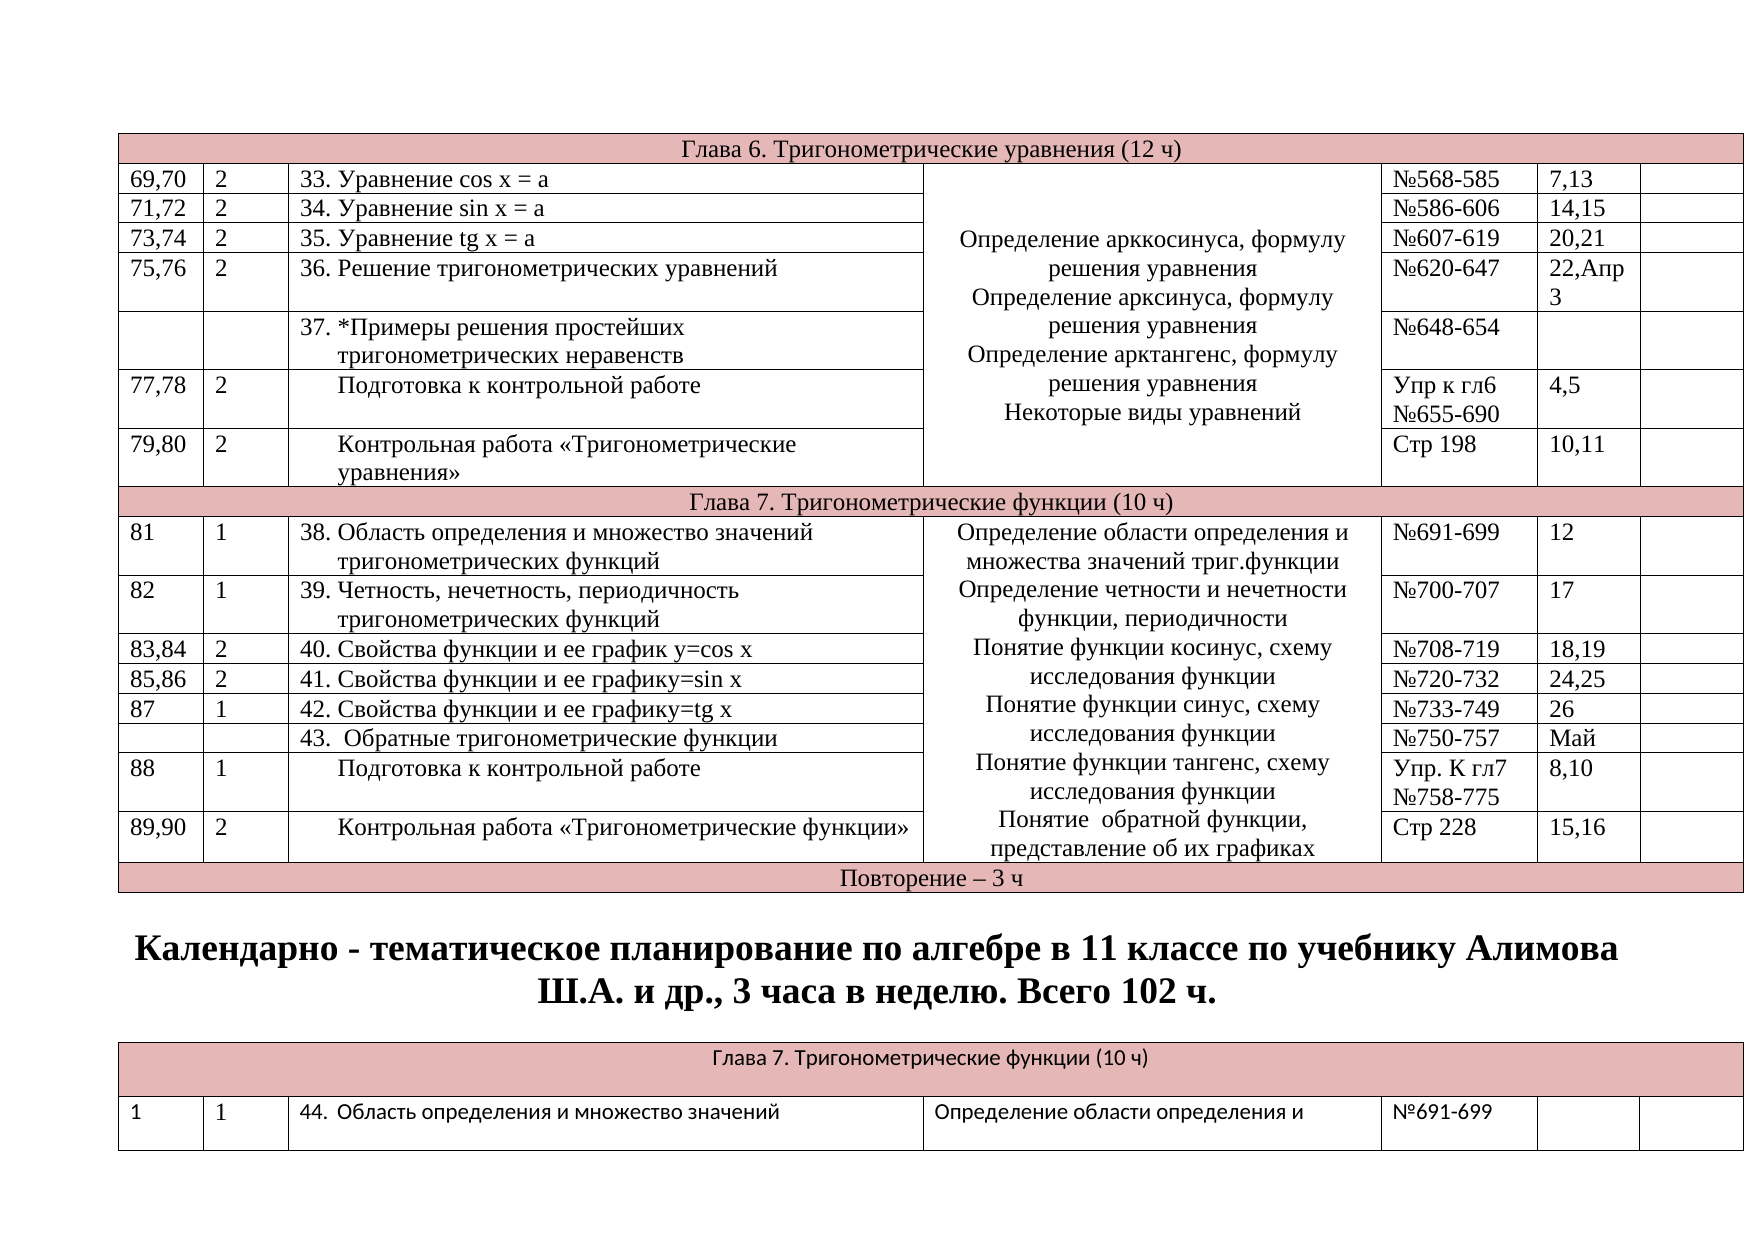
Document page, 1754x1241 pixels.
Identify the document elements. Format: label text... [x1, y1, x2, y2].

table_cell №691-699 [1382, 1097, 1537, 1150]
table_cell [1641, 429, 1743, 486]
table_cell [1641, 194, 1743, 222]
table_cell №607-619 [1382, 223, 1537, 252]
table_cell [1641, 370, 1743, 428]
table_cell 73,74 [119, 223, 203, 252]
table_cell №648-654 [1382, 312, 1537, 369]
text Календарно - тематическое планирование по алгебре в 11 классе по учебнику Алимова Ш.А. и др., 3 часа в неделю. Всего 102 ч. [118, 925, 1636, 1012]
table_cell Свойства функции и ее график y=cos x [289, 634, 923, 663]
table_cell [1641, 223, 1743, 252]
table_cell Глава 7. Тригонометрические функции (10 ч) [119, 487, 1743, 516]
table_cell 79,80 [119, 429, 203, 486]
table_cell 71,72 [119, 194, 203, 222]
table_cell [1641, 312, 1743, 369]
table_cell [204, 312, 288, 369]
table_cell 75,76 [119, 253, 203, 311]
table_cell [1641, 812, 1743, 862]
table_cell [119, 312, 203, 369]
table_cell 1 [204, 517, 288, 574]
table_cell [1641, 664, 1743, 693]
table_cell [924, 1097, 1381, 1150]
table_cell 82 [119, 576, 203, 633]
table_cell [1640, 1097, 1743, 1150]
table_cell №750-757 [1382, 724, 1537, 752]
table_cell 2 [204, 370, 288, 428]
table_cell [1641, 634, 1743, 663]
table_cell Определение арккосинуса, формулу решения уравнения Определение арксинуса, формулу решения уравнения Определение арктангенс, формулу решения уравнения Некоторые виды уравнений [924, 164, 1381, 486]
table_cell 20,21 [1538, 223, 1640, 252]
table_cell 8,10 [1538, 753, 1640, 811]
table_cell 88 [119, 753, 203, 811]
table_cell [1641, 753, 1743, 811]
table_cell [1641, 517, 1743, 574]
table_cell 12 [1538, 517, 1640, 574]
table_cell Решение тригонометрических уравнений [289, 253, 923, 311]
table_cell 10,11 [1538, 429, 1640, 486]
table_cell *Примеры решения простейших тригонометрических неравенств [289, 312, 923, 369]
table_cell 24,25 [1538, 664, 1640, 693]
table_cell Уравнение cos x = a [289, 164, 923, 192]
table_cell 89,90 [119, 812, 203, 862]
table_cell [1641, 724, 1743, 752]
table_cell №700-707 [1382, 576, 1537, 633]
table_cell Обратные тригонометрические функции [289, 724, 923, 752]
table_cell 2 [204, 223, 288, 252]
table_cell 69,70 [119, 164, 203, 192]
table_header Глава 7. Тригонометрические функции (10 ч) [119, 1043, 1743, 1096]
table_cell [119, 724, 203, 752]
table_cell 2 [204, 253, 288, 311]
table_cell Уравнение sin x = a [289, 194, 923, 222]
table_cell Повторение – 3 ч [119, 863, 1743, 892]
table_cell 2 [204, 634, 288, 663]
table_cell [1641, 694, 1743, 722]
table_cell 87 [119, 694, 203, 722]
table_cell 2 [204, 429, 288, 486]
table_cell [204, 724, 288, 752]
table_cell 2 [204, 812, 288, 862]
table_cell [1538, 1097, 1639, 1150]
table_cell Свойства функции и ее графикy=sin x [289, 664, 923, 693]
table_cell 1 [204, 753, 288, 811]
table_cell Глава 6. Тригонометрические уравнения (12 ч) [119, 134, 1743, 163]
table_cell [289, 1097, 923, 1150]
table_cell Подготовка к контрольной работе [289, 753, 923, 811]
table_cell Май [1538, 724, 1640, 752]
table_cell 26 [1538, 694, 1640, 722]
table_cell [1641, 576, 1743, 633]
table_cell 2 [204, 164, 288, 192]
table_cell Контрольная работа «Тригонометрические уравнения» [289, 429, 923, 486]
table_cell Уравнение tg x = a [289, 223, 923, 252]
table_cell Подготовка к контрольной работе [289, 370, 923, 428]
table_cell 81 [119, 517, 203, 574]
table_cell [1641, 253, 1743, 311]
table_cell №620-647 [1382, 253, 1537, 311]
table_cell 4,5 [1538, 370, 1640, 428]
table_cell Четность, нечетность, периодичность тригонометрических функций [289, 576, 923, 633]
table_cell №720-732 [1382, 664, 1537, 693]
table_cell №691-699 [1382, 517, 1537, 574]
table_cell Стр 198 [1382, 429, 1537, 486]
table_cell 1 [204, 1097, 288, 1150]
table_cell Область определения и множество значений тригонометрических функций [289, 517, 923, 574]
table_cell [1641, 164, 1743, 192]
table_cell №568-585 [1382, 164, 1537, 192]
table_cell [1538, 312, 1640, 369]
table_cell 1 [119, 1097, 203, 1150]
table_cell 85,86 [119, 664, 203, 693]
table_cell 2 [204, 194, 288, 222]
table_cell №708-719 [1382, 634, 1537, 663]
table_cell Упр к гл6 №655-690 [1382, 370, 1537, 428]
table_cell 14,15 [1538, 194, 1640, 222]
table_cell 18,19 [1538, 634, 1640, 663]
table_cell 2 [204, 664, 288, 693]
table_cell Контрольная работа «Тригонометрические функции» [289, 812, 923, 862]
table_cell 17 [1538, 576, 1640, 633]
table_cell Свойства функции и ее графикy=tg x [289, 694, 923, 722]
table_cell 77,78 [119, 370, 203, 428]
table_cell №586-606 [1382, 194, 1537, 222]
table_cell №733-749 [1382, 694, 1537, 722]
table_cell Стр 228 [1382, 812, 1537, 862]
table_cell 7,13 [1538, 164, 1640, 192]
table_cell 1 [204, 694, 288, 722]
table_cell Упр. К гл7 №758-775 [1382, 753, 1537, 811]
table_cell 22,Апр3 [1538, 253, 1640, 311]
table_cell 15,16 [1538, 812, 1640, 862]
table_cell 83,84 [119, 634, 203, 663]
table_cell 1 [204, 576, 288, 633]
